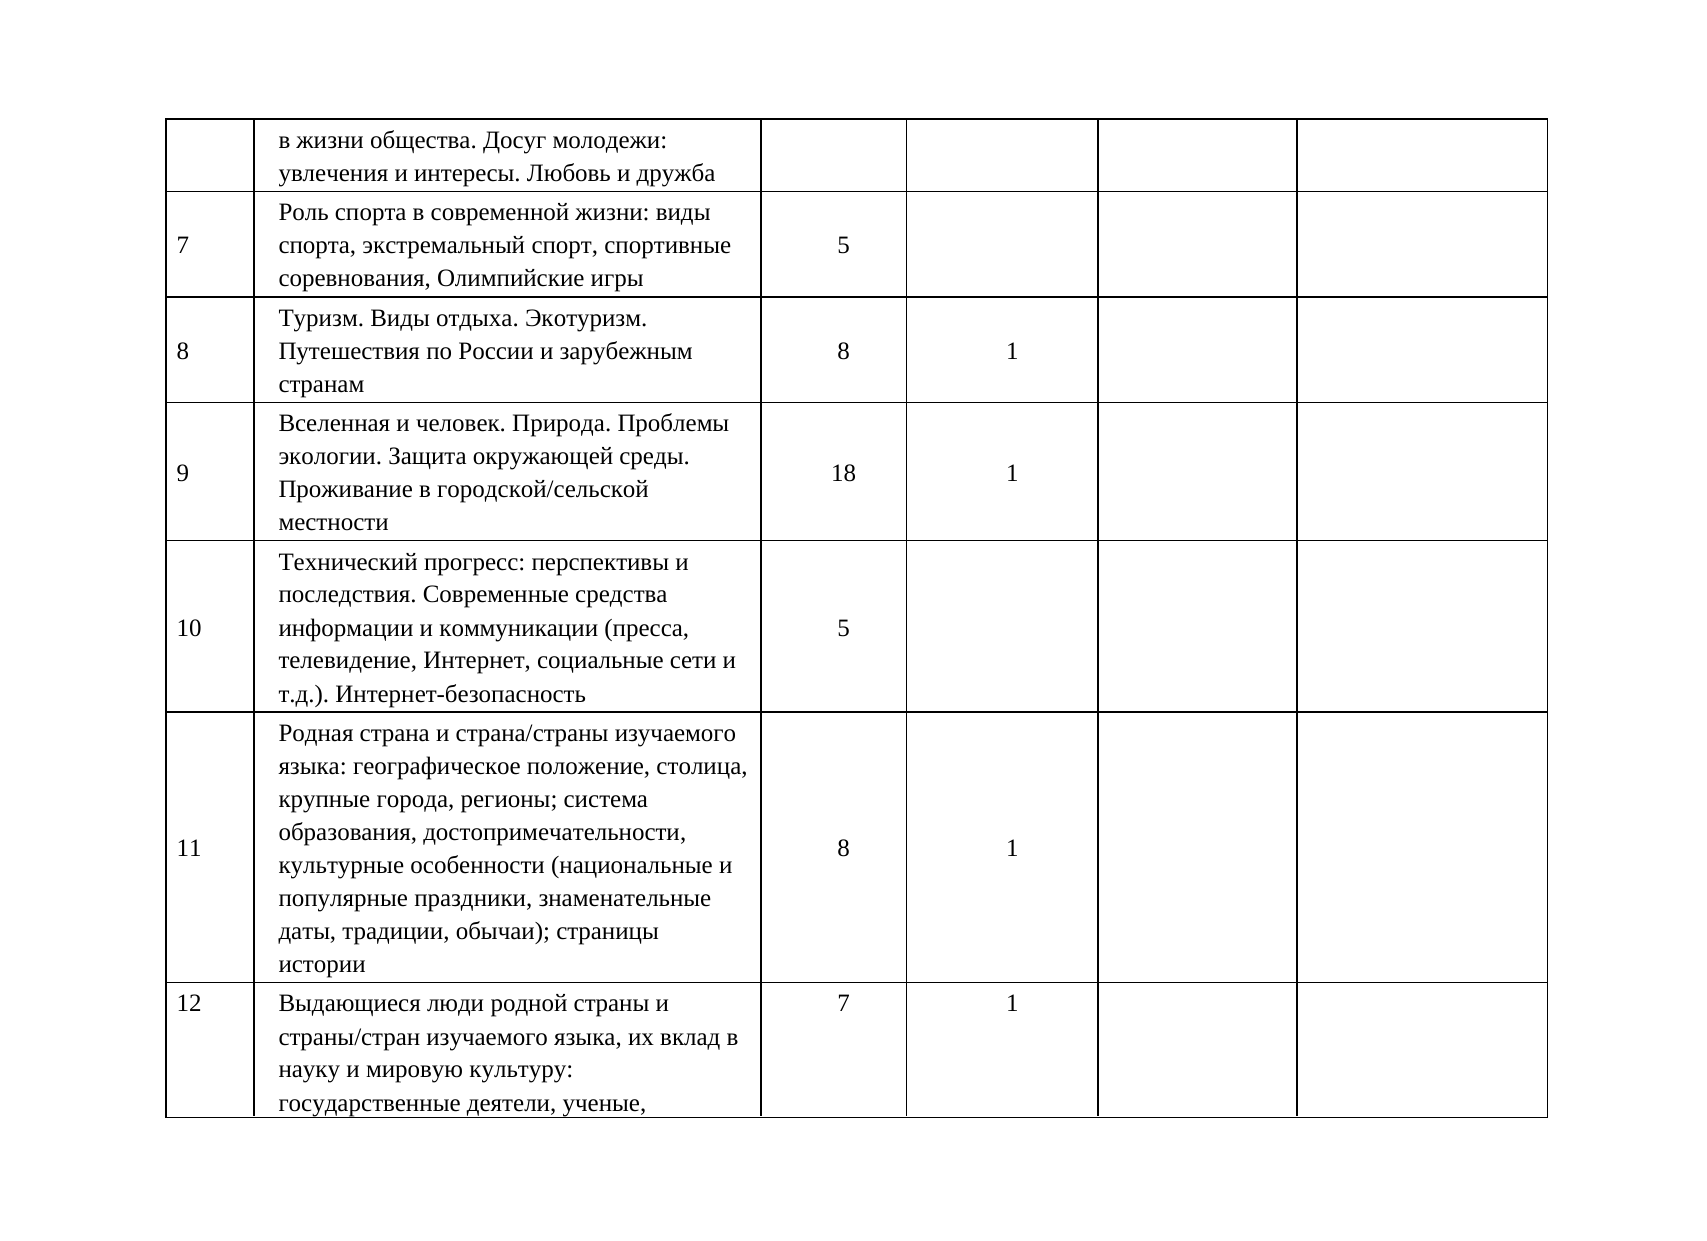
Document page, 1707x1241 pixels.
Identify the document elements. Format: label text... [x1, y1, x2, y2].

table_cell [1298, 403, 1547, 540]
table_cell 7 [762, 983, 906, 1116]
table_cell [1099, 713, 1296, 982]
table_cell [907, 541, 1097, 711]
table_cell [1298, 713, 1547, 982]
table_cell [907, 192, 1097, 296]
table_cell 5 [762, 192, 906, 296]
table_cell Туризм. Виды отдыха. Экотуризм. Путешествия по России и зарубежным странам [255, 298, 760, 401]
table_cell 6 [167, 120, 253, 191]
table_cell [1298, 541, 1547, 711]
table_cell [1099, 541, 1296, 711]
table_cell Вселенная и человек. Природа. Проблемы экологии. Защита окружающей среды. Проживание в городской/сельской местности [255, 403, 760, 540]
table_cell 9 [167, 403, 253, 540]
table_cell 1 [907, 403, 1097, 540]
table_cell [1298, 192, 1547, 296]
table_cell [255, 120, 760, 191]
table_cell 7 [167, 192, 253, 296]
table_cell Технический прогресс: перспективы и последствия. Современные средства информации и коммуникации (пресса, телевидение, Интернет, социальные сети и т.д.). Интернет-безопасность [255, 541, 760, 711]
table_cell 11 [167, 713, 253, 982]
table_cell 18 [762, 403, 906, 540]
table_cell 1 [907, 713, 1097, 982]
table_cell 8 [167, 298, 253, 401]
table_cell 8 [762, 298, 906, 401]
table_cell [1298, 983, 1547, 1116]
table_cell [1099, 983, 1296, 1116]
table_cell [1099, 298, 1296, 401]
table_cell 12 [167, 983, 253, 1116]
table_cell 1 [907, 983, 1097, 1116]
table_cell 5 [762, 541, 906, 711]
table_cell 8 [762, 713, 906, 982]
table_cell [1099, 192, 1296, 296]
table_cell [1298, 298, 1547, 401]
table_cell 6 [762, 120, 906, 191]
table_cell [1099, 403, 1296, 540]
table_cell [1099, 120, 1296, 191]
table_cell [907, 120, 1097, 191]
table_cell Родная страна и страна/страны изучаемого языка: географическое положение, столица, крупные города, регионы; система образования, достопримечательности, культурные особенности (национальные и популярные праздники, знаменательные даты, традиции, обычаи); страницы истории [255, 713, 760, 982]
table_cell 1 [907, 298, 1097, 401]
table_cell [1298, 120, 1547, 191]
table_cell 10 [167, 541, 253, 711]
table_cell Роль спорта в современной жизни: виды спорта, экстремальный спорт, спортивные соревнования, Олимпийские игры [255, 192, 760, 296]
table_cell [255, 983, 760, 1116]
